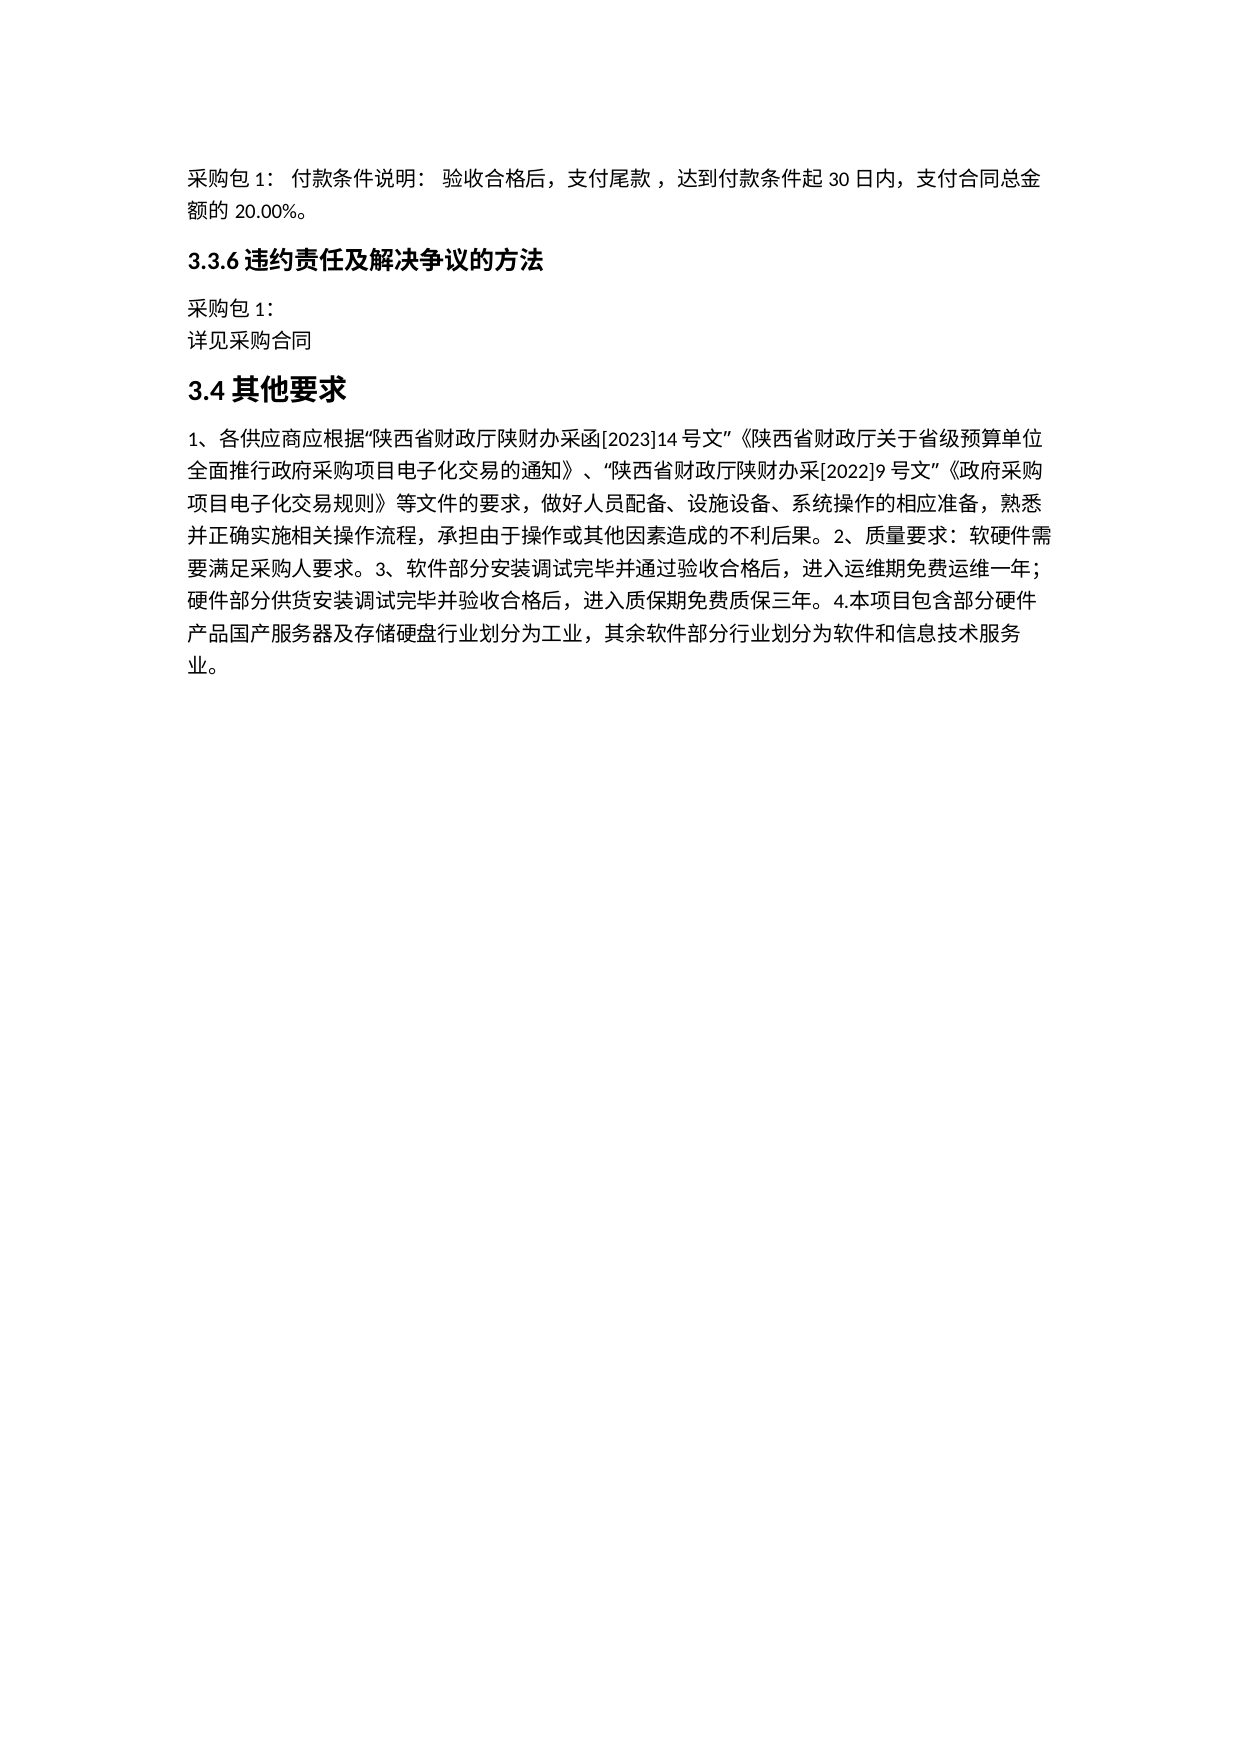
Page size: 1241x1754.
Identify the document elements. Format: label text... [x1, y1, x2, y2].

text 3.3.6违约责任及解决争议的方法 [187, 227, 1053, 292]
text 采购包1： 付款条件说明： 验收合格后，支付尾款 ，达到付款条件起 30 日内，支付合同总金额的 20.00%。 [187, 162, 1053, 227]
text 采购包1： [187, 292, 1053, 324]
text 1、各供应商应根据“陕西省财政厅陕财办采函[2023]14号文”《陕西省财政厅关于省级预算单位全面推行政府采购项目电子化交易的通知》、“陕西省财政厅陕财办采[2022]9号文”《政府采购项目电子化交易规则》等文件的要求，做好人员配备、设施设备、系统操作的相应准备，熟悉并正确实施相关操作流程，承担由于操作或其他因素造成的不利后果。2、质量要求：软硬件需要满足采购人要求。3、软件部分安装调试完毕并通过验收合格后，进入运维期免费运维一年；硬件部分供货安装调试完毕并验收合格后，进入质保期免费质保三年。4.本项目包含部分硬件产品国产服务器及存储硬盘行业划分为工业，其余软件部分行业划分为软件和信息技术服务业。 [187, 422, 1053, 682]
text 3.4其他要求 [187, 357, 1053, 422]
text 详见采购合同 [187, 324, 1053, 357]
